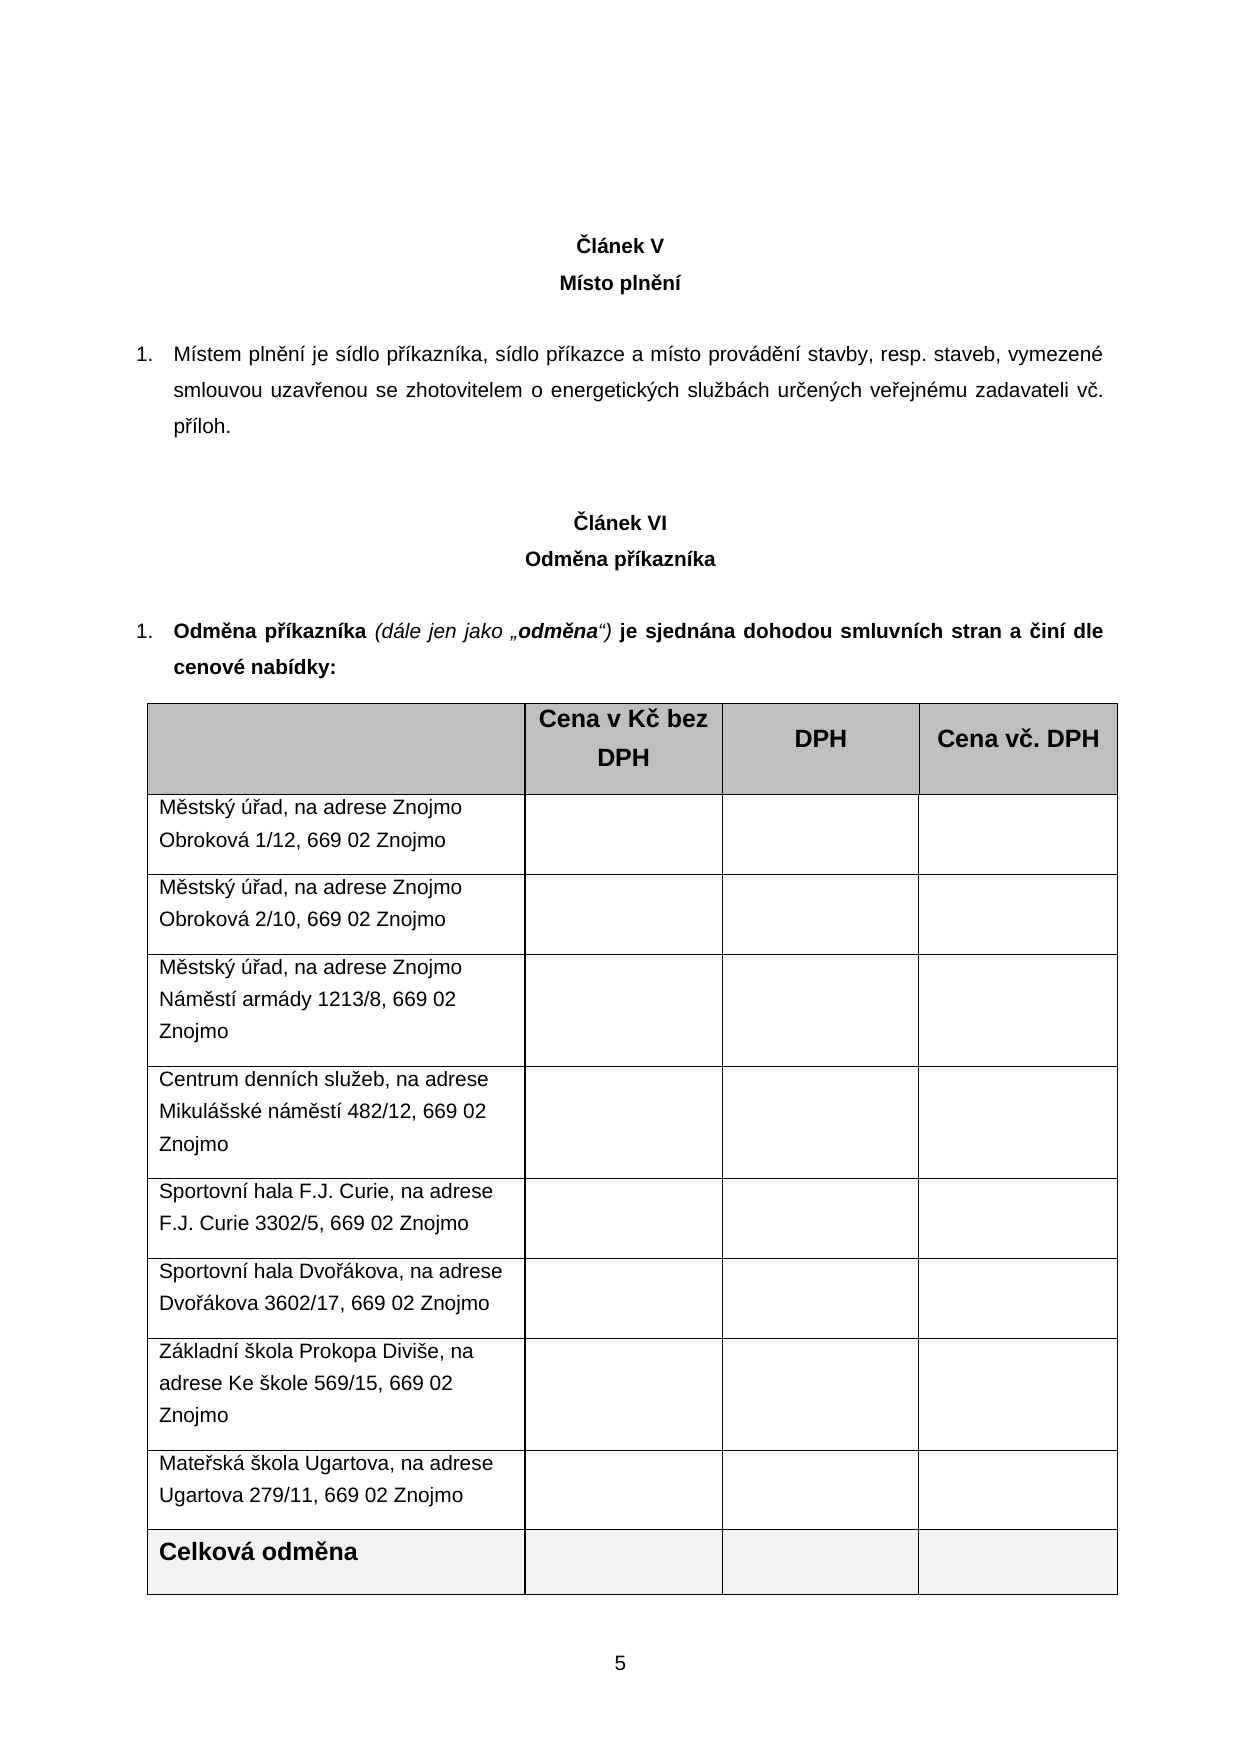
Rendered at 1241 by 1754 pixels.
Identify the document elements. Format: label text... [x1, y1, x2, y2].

table_cell [526, 1451, 722, 1529]
table_cell [723, 1179, 918, 1258]
table_cell [723, 875, 918, 954]
table_cell [723, 1530, 918, 1594]
table_cell [919, 1067, 1117, 1178]
table_cell [526, 955, 722, 1066]
table_cell [919, 1451, 1117, 1529]
table_cell [919, 1530, 1117, 1594]
text Místo plnění [136, 270, 1104, 294]
table_cell [723, 1339, 918, 1449]
table_cell Celková odměna [148, 1530, 524, 1594]
table_cell Městský úřad, na adrese Znojmo Náměstí armády 1213/8, 669 02 Znojmo [148, 955, 524, 1066]
table_cell [919, 795, 1117, 874]
table_cell Základní škola Prokopa Diviše, na adrese Ke škole 569/15, 669 02 Znojmo [148, 1339, 524, 1449]
table_cell [526, 875, 722, 954]
table_cell [723, 1067, 918, 1178]
table_cell [526, 1067, 722, 1178]
table_cell [919, 1179, 1117, 1258]
table_cell Sportovní hala F.J. Curie, na adrese F.J. Curie 3302/5, 669 02 Znojmo [148, 1179, 524, 1258]
table_cell [919, 875, 1117, 954]
table_header [148, 704, 524, 794]
table_cell [919, 1259, 1117, 1337]
table_header Cena vč. DPH [920, 704, 1117, 794]
table_header Cena v Kč bez DPH [526, 704, 722, 794]
text Odměna příkazníka [136, 547, 1104, 571]
table_cell [723, 955, 918, 1066]
table_cell [919, 1339, 1117, 1449]
table_cell [526, 1339, 722, 1449]
table_cell [723, 1451, 918, 1529]
table_cell Mateřská škola Ugartova, na adrese Ugartova 279/11, 669 02 Znojmo [148, 1451, 524, 1529]
list Odměna příkazníka (dále jen jako „odměna“) je sjednána dohodou smluvních stran a činí dle cenové nabídky: [136, 619, 1104, 679]
table_cell Městský úřad, na adrese Znojmo Obroková 1/12, 669 02 Znojmo [148, 795, 524, 874]
table_cell [526, 1259, 722, 1337]
table_cell [526, 1530, 722, 1594]
table_cell Městský úřad, na adrese Znojmo Obroková 2/10, 669 02 Znojmo [148, 875, 524, 954]
table_cell [526, 795, 722, 874]
table_cell Centrum denních služeb, na adrese Mikulášské náměstí 482/12, 669 02 Znojmo [148, 1067, 524, 1178]
text Článek VI [136, 511, 1104, 535]
text Článek V [136, 234, 1104, 258]
table_cell [526, 1179, 722, 1258]
list Místem plnění je sídlo příkazníka, sídlo příkazce a místo provádění stavby, resp. staveb, vymezené smlouvou uzavřenou se zhotovitelem o energetických službách určených veřejnému zadavateli vč. příloh. [136, 342, 1104, 438]
table_cell [919, 955, 1117, 1066]
table_cell [723, 1259, 918, 1337]
table_header DPH [723, 704, 919, 794]
table_cell [723, 795, 918, 874]
table_cell Sportovní hala Dvořákova, na adrese Dvořákova 3602/17, 669 02 Znojmo [148, 1259, 524, 1337]
